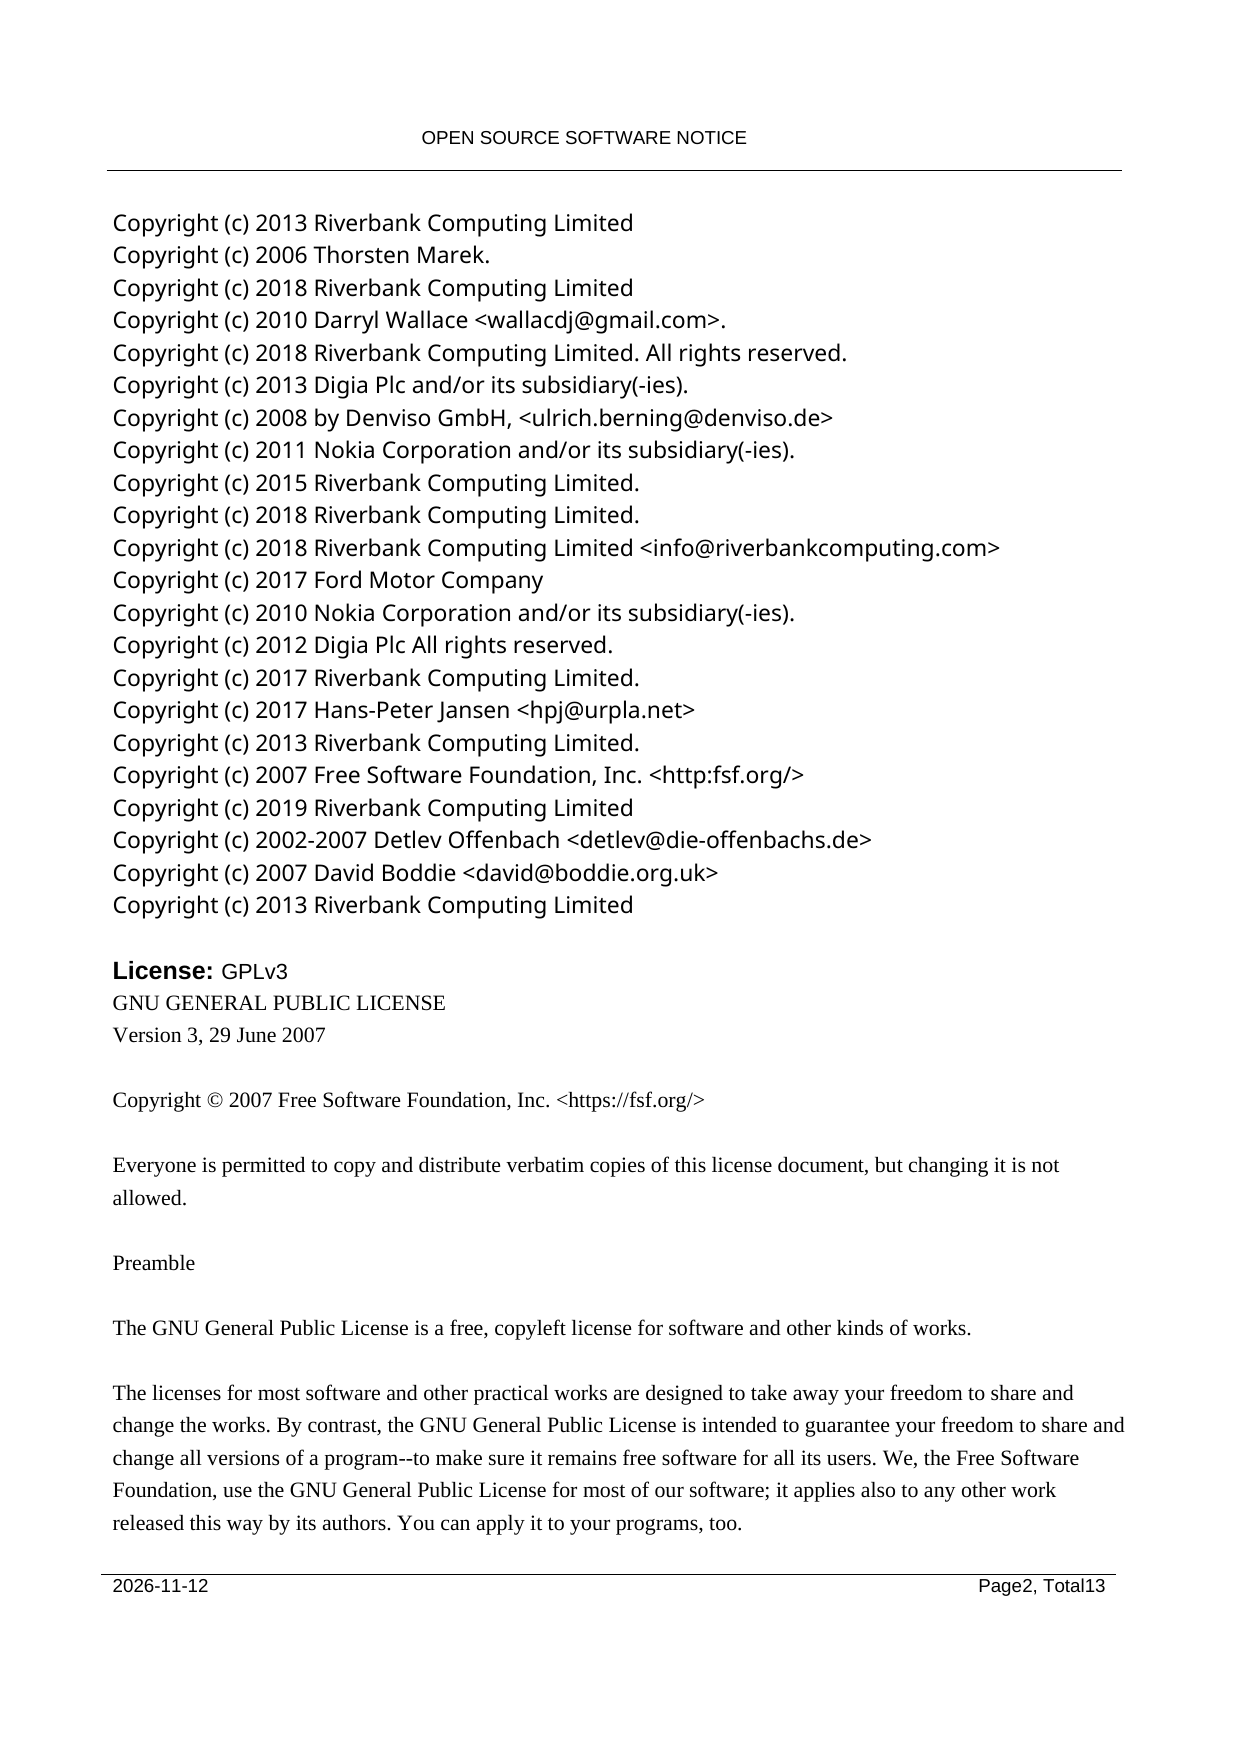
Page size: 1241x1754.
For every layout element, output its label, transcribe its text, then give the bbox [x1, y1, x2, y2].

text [112, 206, 1128, 954]
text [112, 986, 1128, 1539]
text License: GPLv3 [112, 954, 1128, 986]
